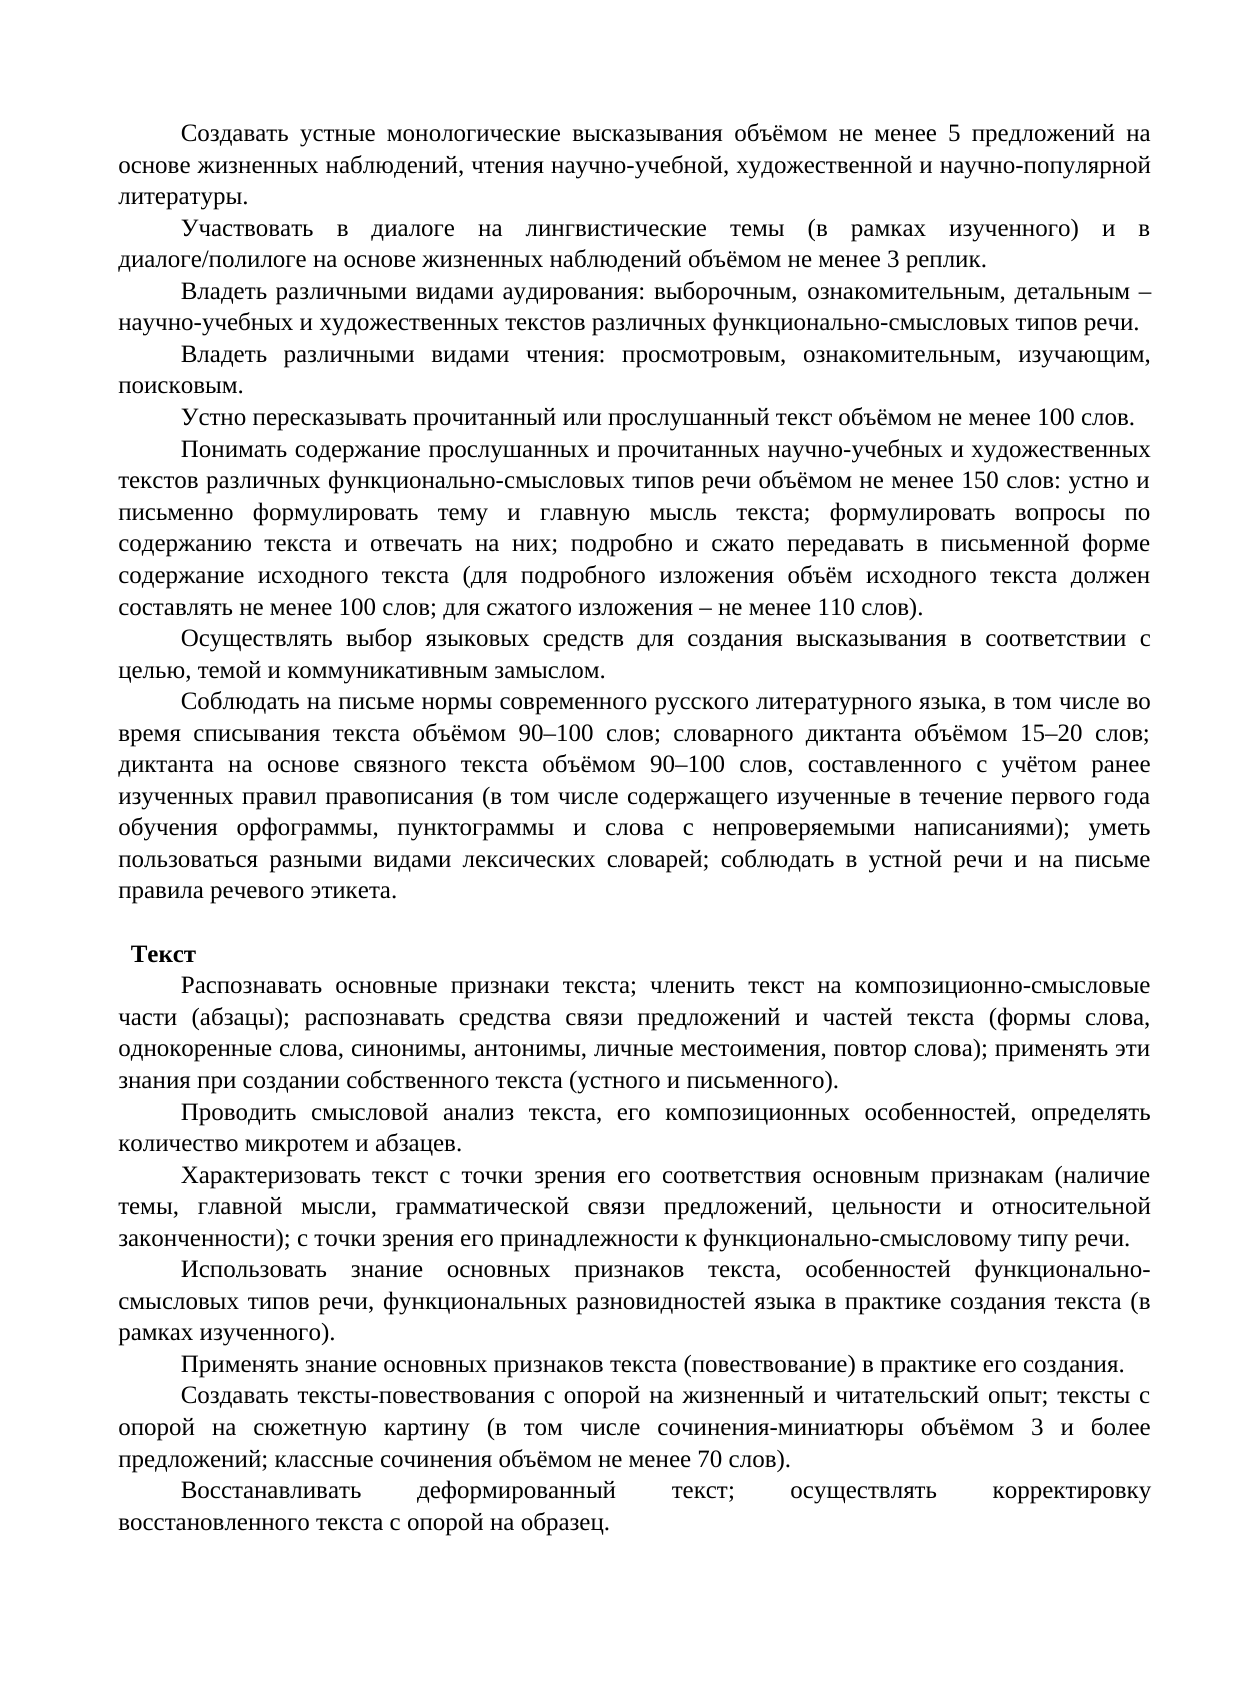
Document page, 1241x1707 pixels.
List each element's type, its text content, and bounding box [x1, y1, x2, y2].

text Устно пересказывать прочитанный или прослушанный текст объёмом не менее 100 слов. [118, 402, 1152, 431]
text Осуществлять выбор языковых средств для создания высказывания в соответствии с целью, темой и коммуникативным замыслом. [118, 623, 1152, 683]
text Восстанавливать деформированный текст; осуществлять корректировку восстановленного текста с опорой на образец. [118, 1475, 1152, 1536]
text Распознавать основные признаки текста; членить текст на композиционно-смысловые части (абзацы); распознавать средства связи предложений и частей текста (формы слова, однокоренные слова, синонимы, антонимы, личные местоимения, повтор слова); применять эти знания при создании собственного текста (устного и письменного). [118, 970, 1152, 1094]
text Владеть различными видами чтения: просмотровым, ознакомительным, изучающим, поисковым. [118, 339, 1152, 399]
text Использовать знание основных признаков текста, особенностей функционально-смысловых типов речи, функциональных разновидностей языка в практике создания текста (в рамках изученного). [118, 1254, 1152, 1346]
text Применять знание основных признаков текста (повествование) в практике его создания. [118, 1349, 1152, 1378]
text Владеть различными видами аудирования: выборочным, ­ознакомительным, детальным – научно-учебных и художественных текстов различных функционально-смысловых типов речи. [118, 276, 1152, 336]
text Создавать устные монологические высказывания объёмом не менее 5 предложений на основе жизненных наблюдений, чтения научно-учебной, художественной и научно-популярной литературы. [118, 118, 1152, 210]
text Характеризовать текст с точки зрения его соответствия основным признакам (наличие темы, главной мысли, грамматической связи предложений, цельности и относительной законченности); с точки зрения его принадлежности к функ­ционально-смысловому типу речи. [118, 1160, 1152, 1252]
text Соблюдать на письме нормы современного русского литературного языка, в том числе во время списывания текста объёмом 90–100 слов; словарного диктанта объёмом 15–20 слов; диктанта на основе связного текста объёмом 90–100 слов, составленного с учётом ранее изученных правил правописания (в том числе содержащего изученные в течение первого года обучения орфограммы, пунктограммы и слова с непроверяемыми написаниями); уметь пользоваться разными видами лексических словарей; соблюдать в устной речи и на письме правила речевого этикета. [118, 686, 1152, 904]
text Проводить смысловой анализ текста, его композиционных особенностей, определять количество микротем и абзацев. [118, 1097, 1152, 1157]
text Участвовать в диалоге на лингвистические темы (в рамках изученного) и в диалоге/полилоге на основе жизненных наблюдений объёмом не менее 3 реплик. [118, 213, 1152, 273]
text Создавать тексты-повествования с опорой на жизненный и читательский опыт; тексты с опорой на сюжетную картину (в том числе сочинения-миниатюры объёмом 3 и более предложений; классные сочинения объёмом не менее 70 слов). [118, 1381, 1152, 1472]
text Понимать содержание прослушанных и прочитанных научно-учебных и художественных текстов различных функционально-смысловых типов речи объёмом не менее 150 слов: устно и письменно формулировать тему и главную мысль текста; формулировать вопросы по содержанию текста и отвечать на них; подробно и сжато передавать в письменной форме содержание исходного текста (для подробного изложения объём исходного текста должен составлять не менее 100 слов; для сжатого изложения – не менее 110 слов). [118, 434, 1152, 620]
text Текст [131, 939, 1152, 967]
